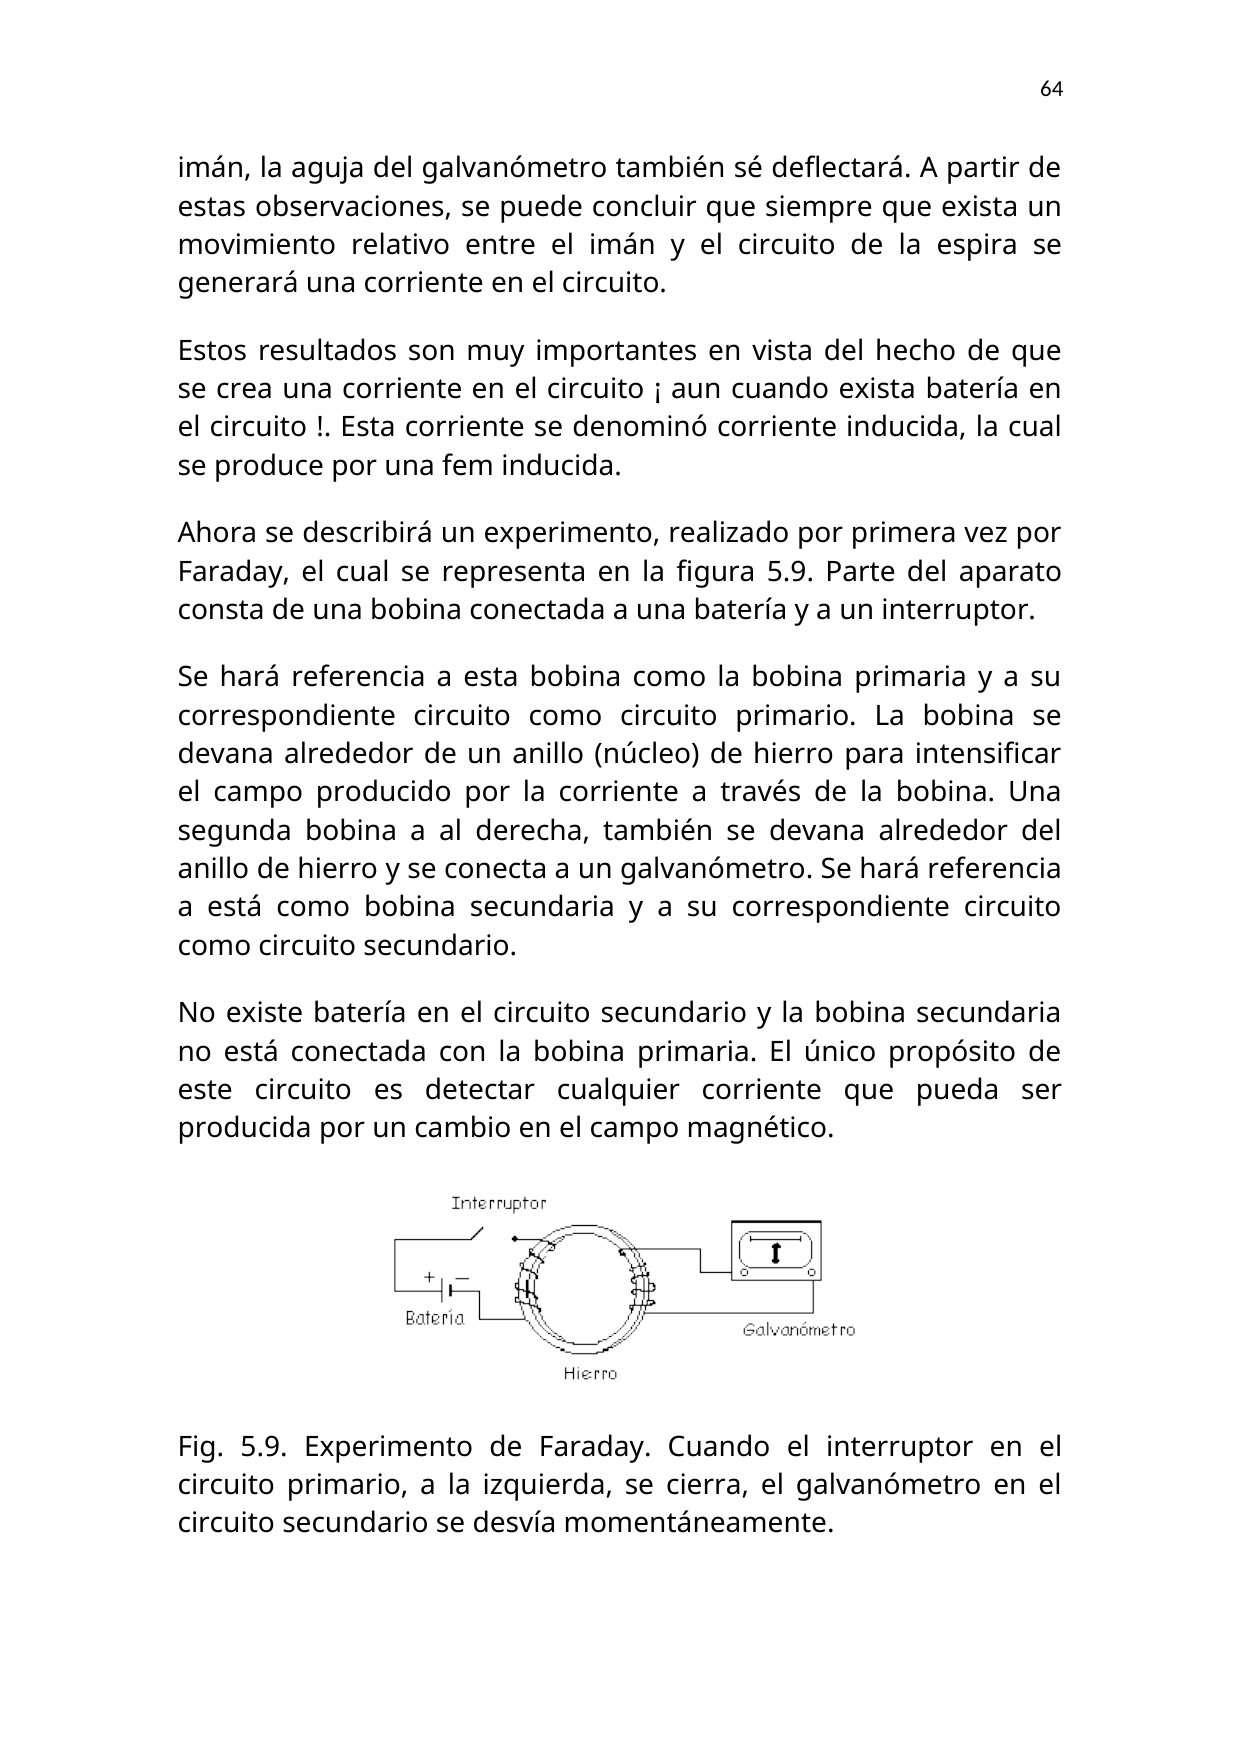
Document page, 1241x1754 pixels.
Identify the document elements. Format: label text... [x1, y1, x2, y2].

text Fig. 5.9. Experimento de Faraday. Cuando el interruptor en el circuito primario, a la izquierda, se cierra, el galvanómetro en el circuito secundario se desvía momentáneamente. [177, 1426, 1063, 1541]
text Estos resultados son muy importantes en vista del hecho de que se crea una corriente en el circuito ¡ aun cuando exista batería en el circuito !. Esta corriente se denominó corriente inducida, la cual se produce por una fem inducida. [177, 330, 1063, 483]
text Se hará referencia a esta bobina como la bobina primaria y a su correspondiente circuito como circuito primario. La bobina se devana alrededor de un anillo (núcleo) de hierro para intensificar el campo producido por la corriente a través de la bobina. Una segunda bobina a al derecha, también se devana alrededor del anillo de hierro y se conecta a un galvanómetro. Se hará referencia a está como bobina secundaria y a su correspondiente circuito como circuito secundario. [177, 657, 1063, 963]
text Ahora se describirá un experimento, realizado por primera vez por Faraday, el cual se representa en la figura 5.9. Parte del aparato consta de una bobina conectada a una batería y a un interruptor. [177, 513, 1063, 628]
text No existe batería en el circuito secundario y la bobina secundaria no está conectada con la bobina primaria. El único propósito de este circuito es detectar cualquier corriente que pueda ser producida por un cambio en el campo magnético. [177, 993, 1063, 1146]
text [177, 148, 1063, 301]
picture [374, 1175, 866, 1397]
